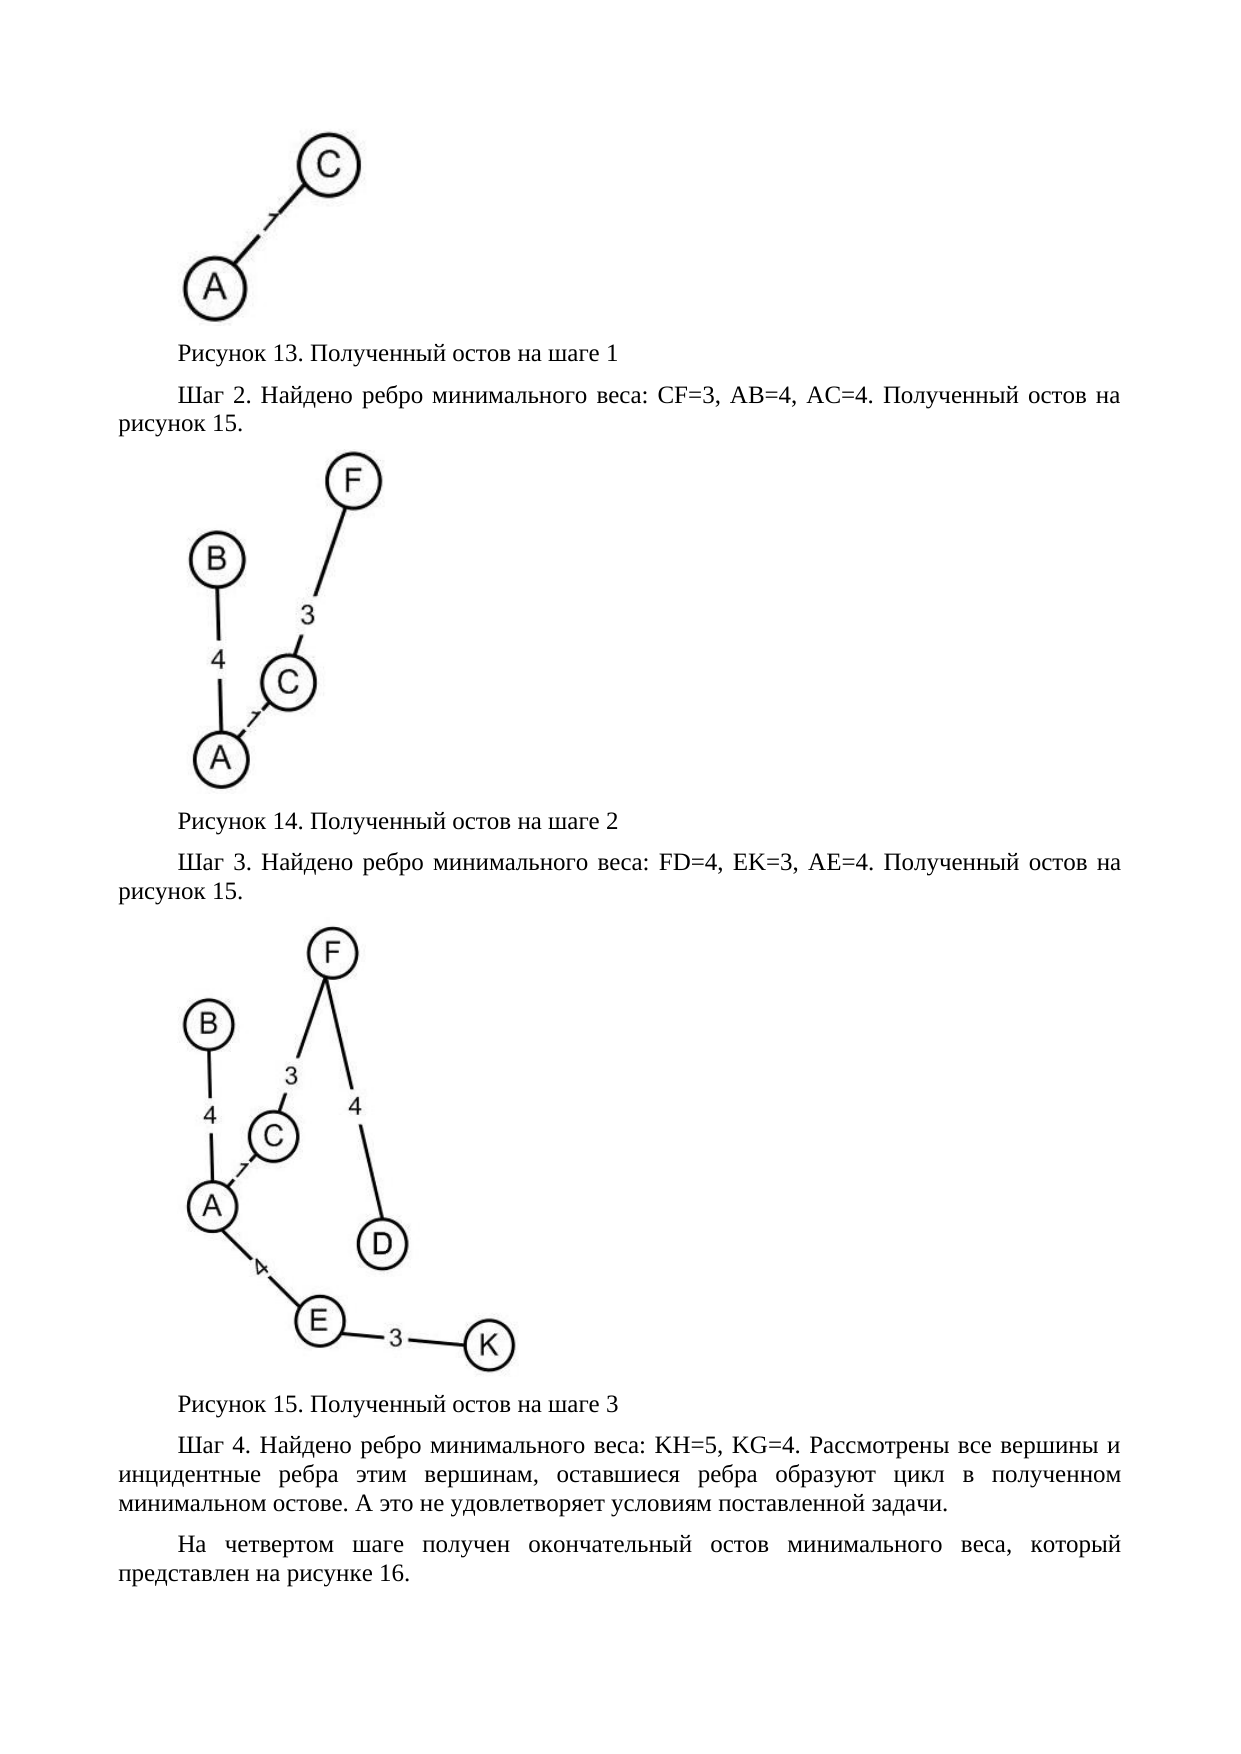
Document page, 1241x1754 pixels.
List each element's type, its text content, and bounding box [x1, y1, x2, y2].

text На четвертом шаге получен окончательный остов минимального веса, который представлен на рисунке 16. [118, 1529, 1122, 1587]
picture [177, 449, 396, 794]
text Шаг 4. Найдено ребро минимального веса: KH=5, KG=4. Рассмотрены все вершины и инцидентные ребра этим вершинам, оставшиеся ребра образуют цикл в полученном минимальном остове. А это не удовлетворяет условиям поставленной задачи. [118, 1431, 1122, 1517]
text Шаг 2. Найдено ребро минимального веса: CF=3, AB=4, AC=4. Полученный остов на рисунок 15. [118, 380, 1122, 437]
text Шаг 3. Найдено ребро минимального веса: FD=4, EK=3, AE=4. Полученный остов на рисунок 15. [118, 847, 1122, 905]
text Рисунок 13. Полученный остов на шаге 1 [118, 338, 1122, 367]
picture [177, 118, 382, 326]
picture [177, 917, 521, 1377]
text Рисунок 14. Полученный остов на шаге 2 [118, 806, 1122, 835]
text Рисунок 15. Полученный остов на шаге 3 [118, 1389, 1122, 1418]
